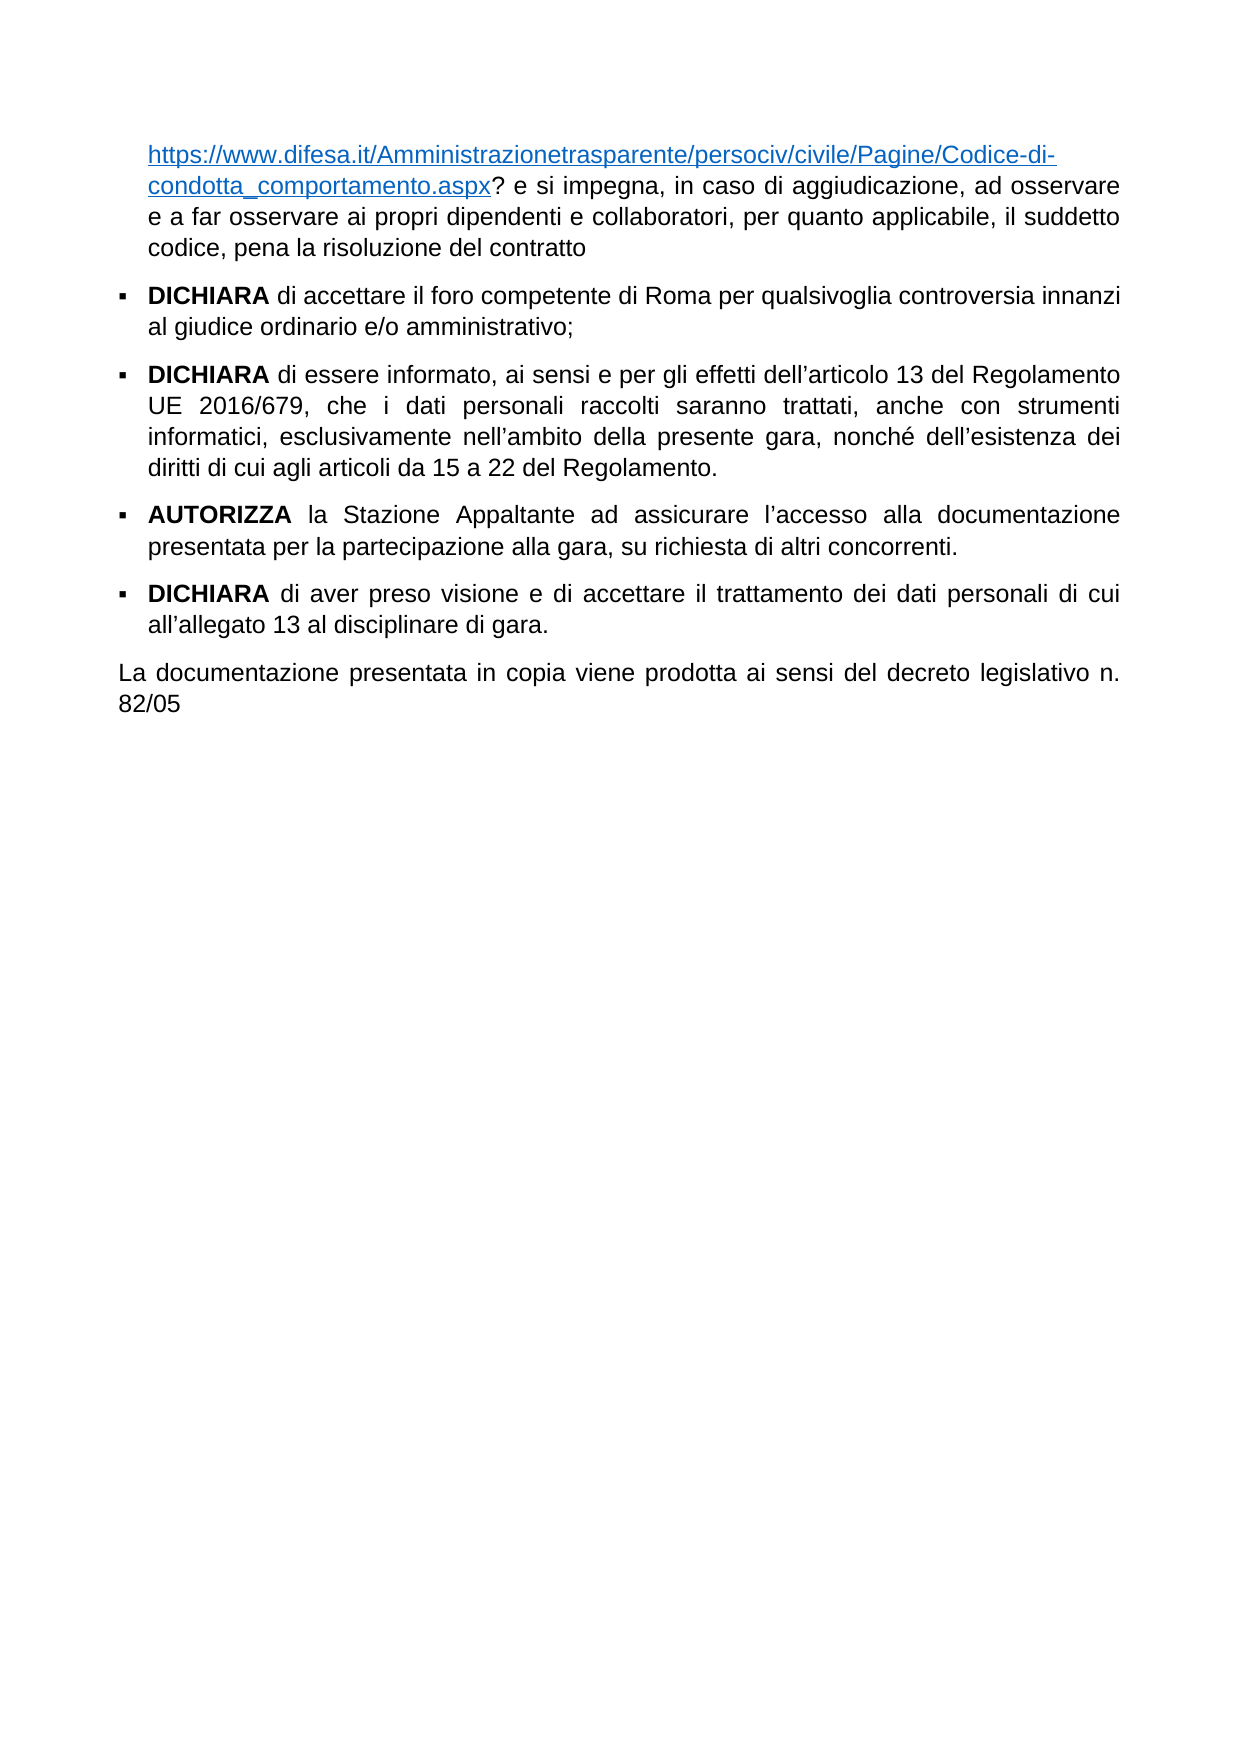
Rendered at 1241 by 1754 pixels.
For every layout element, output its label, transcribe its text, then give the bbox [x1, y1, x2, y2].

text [118, 140, 1122, 262]
text ▪ AUTORIZZA la Stazione Appaltante ad assicurare l’accesso alla documentazione presentata per la partecipazione alla gara, su richiesta di altri concorrenti. [118, 501, 1122, 560]
text La documentazione presentata in copia viene prodotta ai sensi del decreto legislativo n. 82/05 [118, 658, 1122, 718]
text ▪ DICHIARA di essere informato, ai sensi e per gli effetti dell’articolo 13 del Regolamento UE 2016/679, che i dati personali raccolti saranno trattati, anche con strumenti informatici, esclusivamente nell’ambito della presente gara, nonché dell’esistenza dei diritti di cui agli articoli da 15 a 22 del Regolamento. [118, 360, 1122, 482]
text ▪ DICHIARA di accettare il foro competente di Roma per qualsivoglia controversia innanzi al giudice ordinario e/o amministrativo; [118, 281, 1122, 341]
text ▪ DICHIARA di aver preso visione e di accettare il trattamento dei dati personali di cui all’allegato 13 al disciplinare di gara. [118, 579, 1122, 639]
